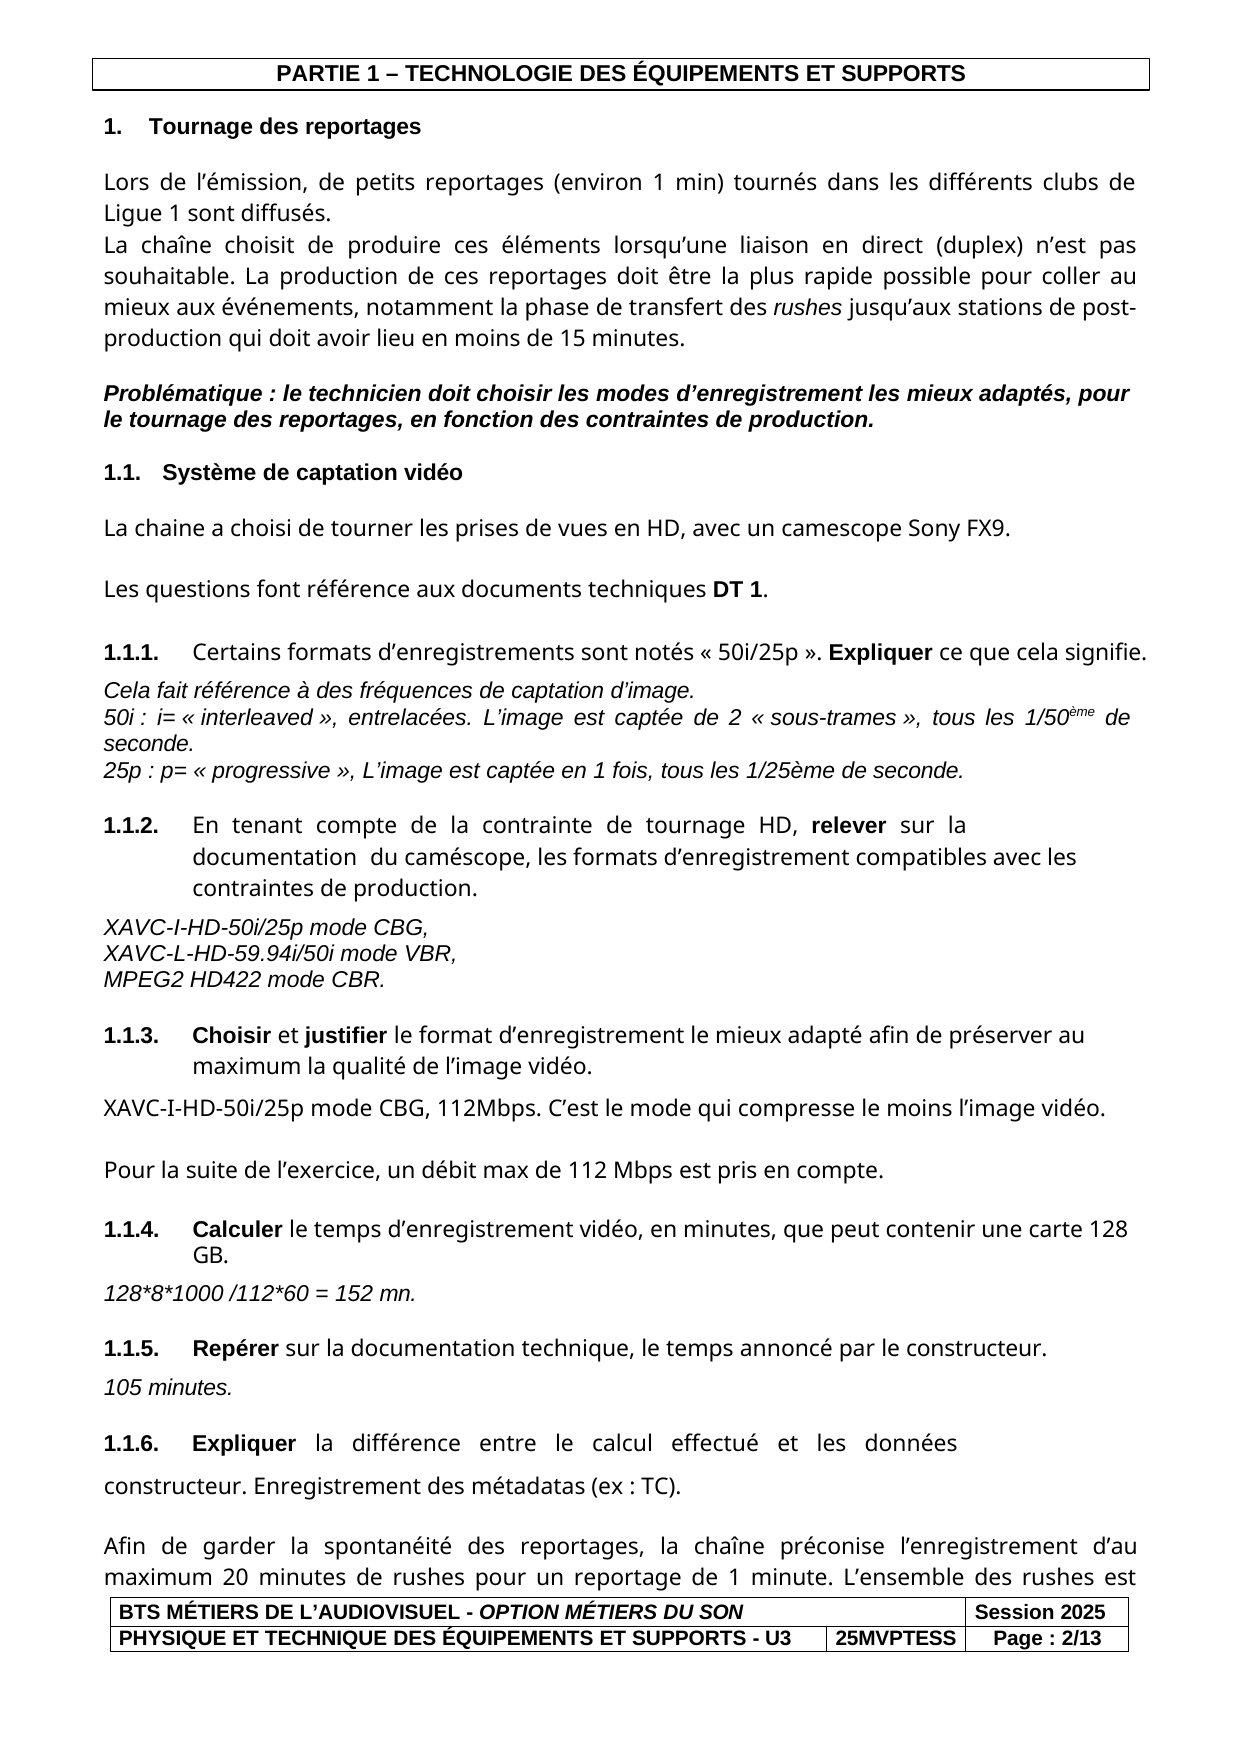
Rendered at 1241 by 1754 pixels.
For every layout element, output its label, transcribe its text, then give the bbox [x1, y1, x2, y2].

text 128*8*1000 /112*60 = 152 mn. [103, 1280, 1152, 1306]
list En tenant compte de la contrainte de tournage HD, relever sur la documentation du caméscope, les formats d’enregistrement compatibles avec les contraintes de production. [103, 809, 1137, 903]
text Problématique : le technicien doit choisir les modes d’enregistrement les mieux adaptés, pour le tournage des reportages, en fonction des contraintes de production. [103, 380, 1143, 433]
list Certains formats d’enregistrements sont notés « 50i/25p ». Expliquer ce que cela signifie. [103, 635, 1152, 667]
text Lors de l’émission, de petits reportages (environ 1 min) tournés dans les différents clubs de Ligue 1 sont diffusés. [103, 166, 1137, 228]
text XAVC-I-HD-50i/25p mode CBG, 112Mbps. C’est le mode qui compresse le moins l’image vidéo. Pour la suite de l’exercice, un débit max de 112 Mbps est pris en compte. [103, 1092, 1118, 1186]
text La chaîne choisit de produire ces éléments lorsqu’une liaison en direct (duplex) n’est pas souhaitable. La production de ces reportages doit être la plus rapide possible pour coller au mieux aux événements, notamment la phase de transfert des rushes jusqu’aux stations de post-production qui doit avoir lieu en moins de 15 minutes. [103, 228, 1137, 353]
subtitle Système de captation vidéo [103, 458, 1152, 485]
list Repérer sur la documentation technique, le temps annoncé par le constructeur. [103, 1332, 1152, 1363]
text 105 minutes. [103, 1374, 1152, 1400]
list Choisir et justifier le format d’enregistrement le mieux adapté afin de préserver au maximum la qualité de l’image vidéo. [103, 1019, 1137, 1081]
text Cela fait référence à des fréquences de captation d’image. [103, 677, 1152, 704]
list Calculer le temps d’enregistrement vidéo, en minutes, que peut contenir une carte 128 GB. [103, 1217, 1152, 1269]
list Expliquer la différence entre le calcul effectué et les données constructeur. Enregistrement des métadatas (ex : TC). [103, 1427, 958, 1502]
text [103, 1530, 1137, 1592]
text XAVC-I-HD-50i/25p mode CBG, XAVC-L-HD-59.94i/50i mode VBR, MPEG2 HD422 mode CBR. [103, 913, 458, 992]
text 50i : i= « interleaved », entrelacées. L’image est captée de 2 « sous-trames », tous les 1/50ème de seconde. [103, 704, 1143, 757]
text 25p : p= « progressive », L’image est captée en 1 fois, tous les 1/25ème de seconde. [103, 757, 1152, 783]
text La chaine a choisi de tourner les prises de vues en HD, avec un camescope Sony FX9. Les questions font référence aux documents techniques DT 1. [103, 512, 1019, 605]
subtitle Tournage des reportages [103, 113, 1152, 139]
